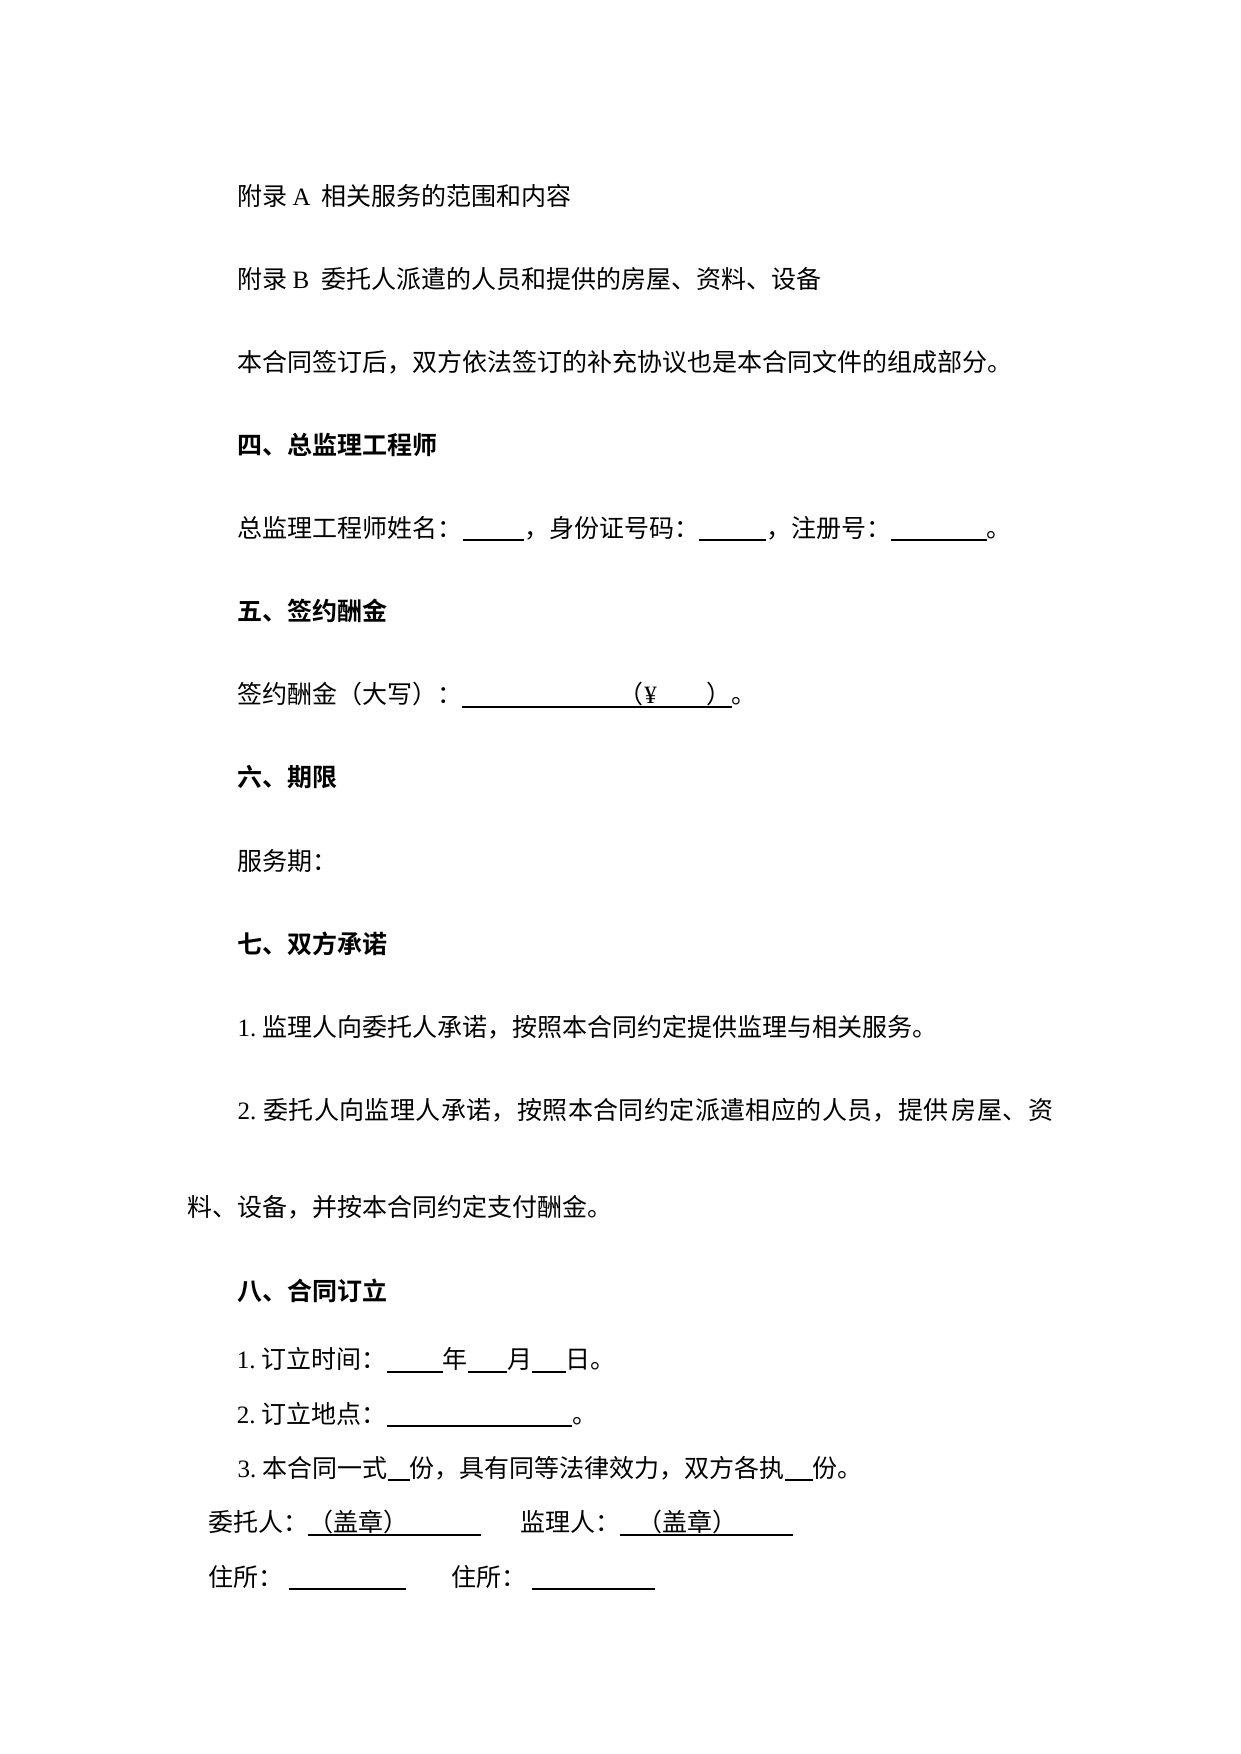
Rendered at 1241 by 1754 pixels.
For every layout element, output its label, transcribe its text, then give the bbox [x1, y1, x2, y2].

text 六、期限 [187, 743, 1053, 808]
text 服务期： [187, 827, 1053, 892]
text 1. 订立时间： 年 月 日。 [187, 1340, 1053, 1376]
text 五、签约酬金 [187, 577, 1053, 642]
text 2. 订立地点： 。 [187, 1394, 1053, 1430]
text 八、合同订立 [187, 1257, 1053, 1322]
text 1. 监理人向委托人承诺，按照本合同约定提供监理与相关服务。 [187, 993, 1053, 1058]
text 住所： 住所： [187, 1557, 1053, 1593]
text 2. 委托人向监理人承诺，按照本合同约定派遣相应的人员，提供房屋、资料、设备，并按本合同约定支付酬金。 [187, 1076, 1053, 1238]
text 附录A 相关服务的范围和内容 [187, 162, 1053, 227]
text 附录B 委托人派遣的人员和提供的房屋、资料、设备 [187, 245, 1053, 310]
text 签约酬金（大写）： （¥ ）。 [187, 660, 1053, 725]
text 四、总监理工程师 [187, 411, 1053, 476]
text 委托人：（盖章） 监理人： （盖章） [187, 1503, 1053, 1539]
text 总监理工程师姓名： ，身份证号码： ，注册号： 。 [187, 494, 1053, 559]
text 本合同签订后，双方依法签订的补充协议也是本合同文件的组成部分。 [187, 328, 1053, 393]
text 3. 本合同一式 份，具有同等法律效力，双方各执 份。 [187, 1448, 1053, 1485]
text 七、双方承诺 [187, 910, 1053, 975]
